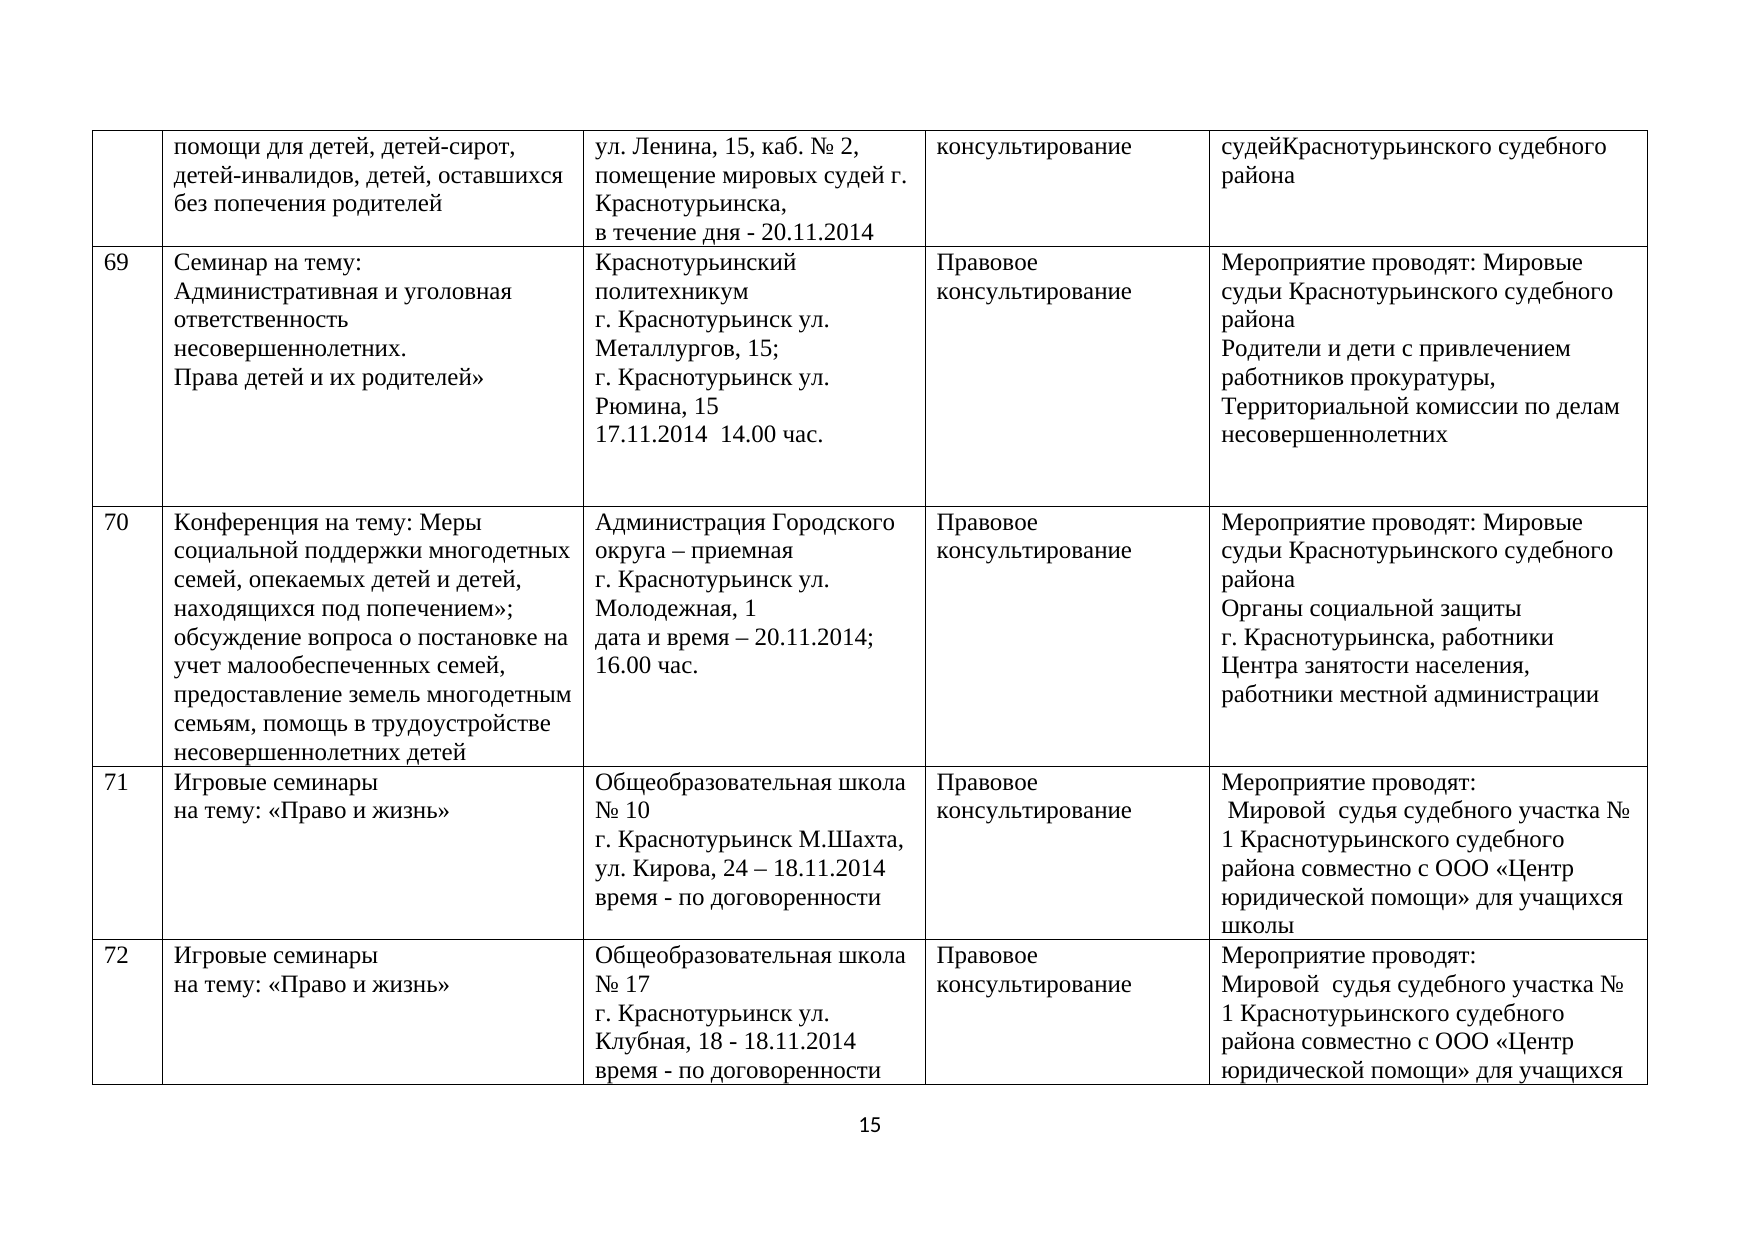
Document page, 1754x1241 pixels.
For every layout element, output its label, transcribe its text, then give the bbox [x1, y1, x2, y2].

table_cell 68 [93, 131, 162, 246]
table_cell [1210, 131, 1647, 246]
table_cell 70 [93, 507, 162, 766]
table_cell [584, 940, 925, 1084]
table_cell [926, 940, 1209, 1084]
table_cell Правовое консультирование [926, 247, 1209, 506]
table_cell Общеобразовательная школа № 10 г. Краснотурьинск М.Шахта, ул. Кирова, 24 – 18.11.2014 время - по договоренности [584, 767, 925, 939]
table_cell Краснотурьинский политехникум г. Краснотурьинск ул. Металлургов, 15; г. Краснотурьинск ул. Рюмина, 15 17.11.2014 14.00 час. [584, 247, 925, 506]
table_cell Правовое консультирование [926, 507, 1209, 766]
table_cell 72 [93, 940, 162, 1084]
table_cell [584, 131, 925, 246]
table_cell 69 [93, 247, 162, 506]
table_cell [926, 131, 1209, 246]
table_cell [1210, 940, 1647, 1084]
table_cell Мероприятие проводят: Мировые судьи Краснотурьинского судебного района Родители и дети с привлечением работников прокуратуры, Территориальной комиссии по делам несовершеннолетних [1210, 247, 1647, 506]
table_cell Правовое консультирование [926, 767, 1209, 939]
table_cell Мероприятие проводят: Мировые судьи Краснотурьинского судебного района Органы социальной защиты г. Краснотурьинска, работники Центра занятости населения, работники местной администрации [1210, 507, 1647, 766]
table_cell Семинар на тему: Административная и уголовная ответственность несовершеннолетних. Права детей и их родителей» [163, 247, 583, 506]
table_cell Конференция на тему: Меры социальной поддержки многодетных семей, опекаемых детей и детей, находящихся под попечением»; обсуждение вопроса о постановке на учет малообеспеченных семей, предоставление земель многодетным семьям, помощь в трудоустройстве несовершеннолетних детей [163, 507, 583, 766]
table_cell 71 [93, 767, 162, 939]
table_cell Игровые семинары на тему: «Право и жизнь» [163, 767, 583, 939]
table_cell Администрация Городского округа – приемная г. Краснотурьинск ул. Молодежная, 1 дата и время – 20.11.2014; 16.00 час. [584, 507, 925, 766]
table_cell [163, 940, 583, 1084]
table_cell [163, 131, 583, 246]
